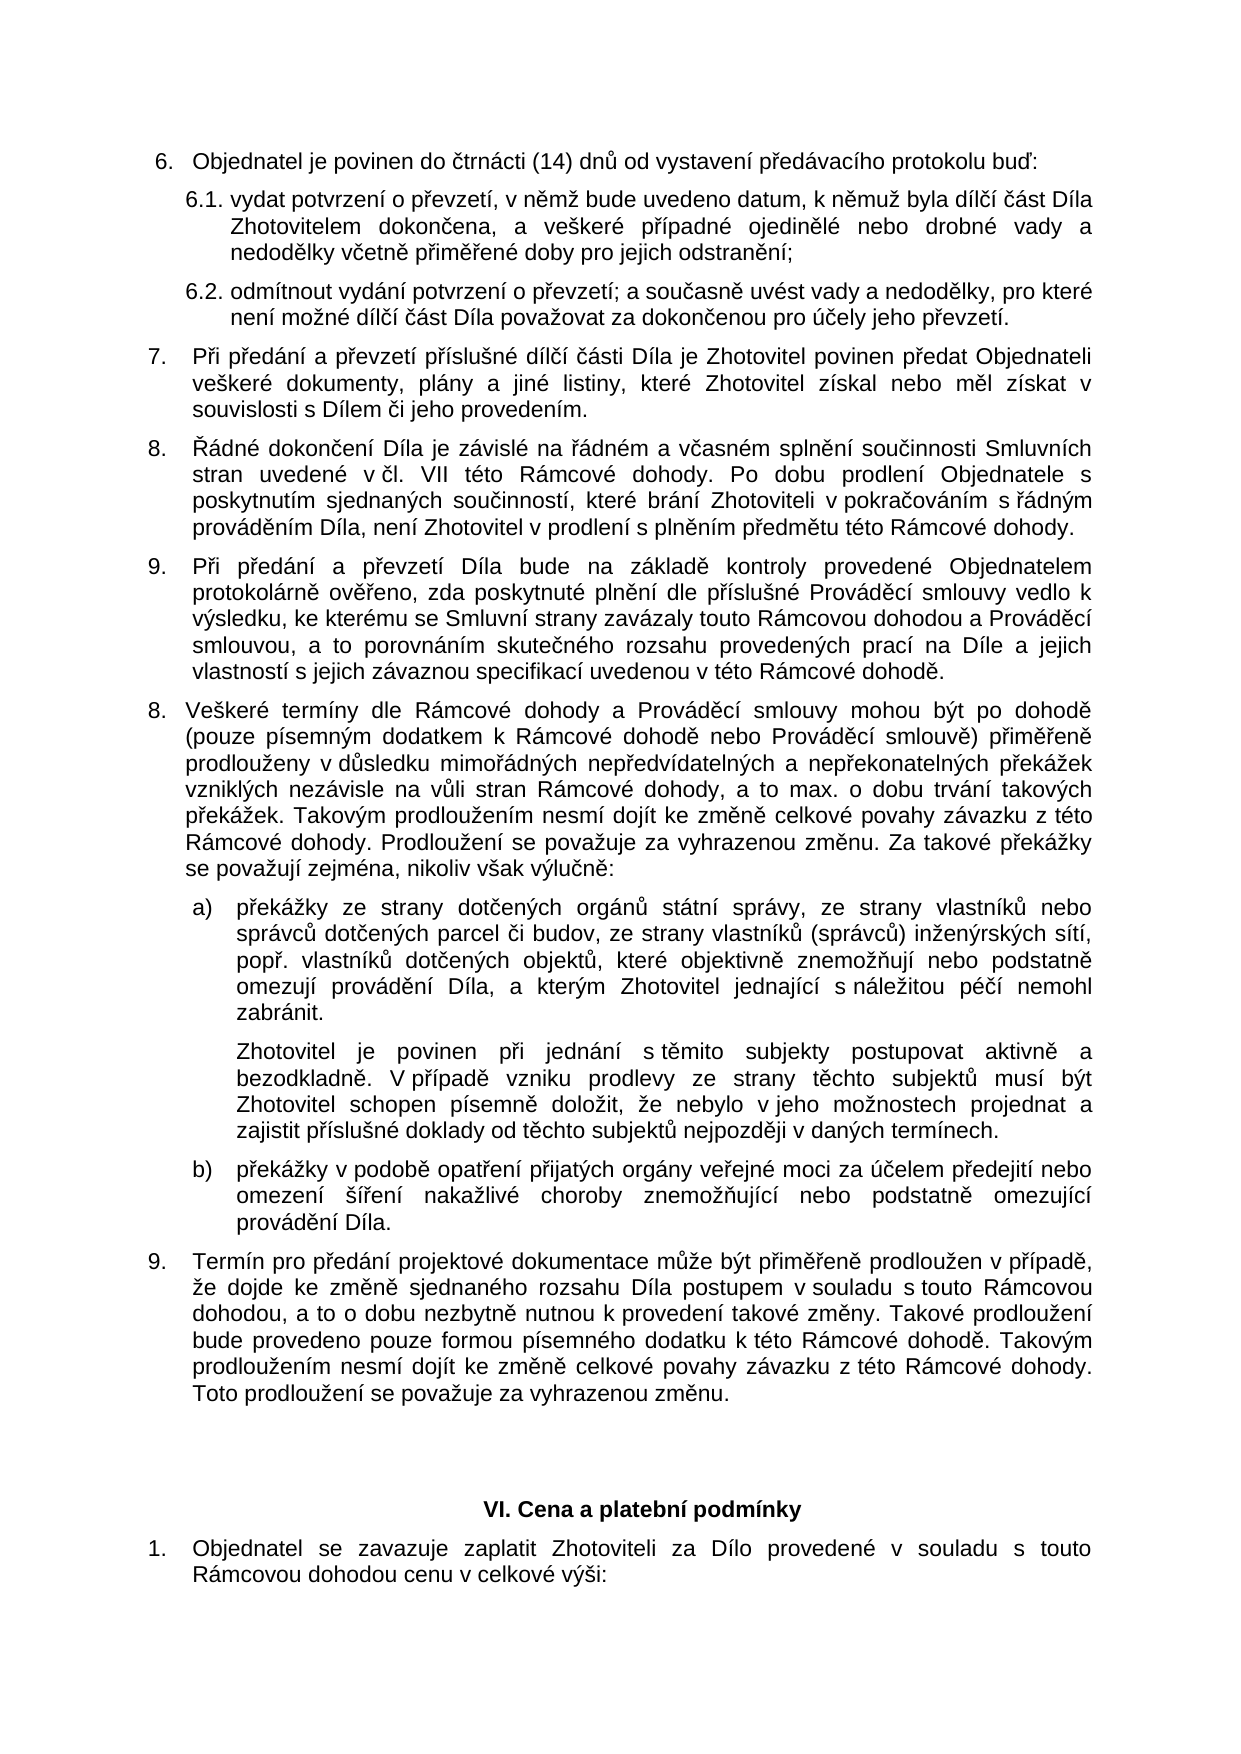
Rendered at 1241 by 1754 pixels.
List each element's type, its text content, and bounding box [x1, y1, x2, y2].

list Objednatel je povinen do čtrnácti (14) dnů od vystavení předávacího protokolu buď: [154, 148, 1093, 174]
list Termín pro předání projektové dokumentace může být přiměřeně prodloužen v případě, že dojde ke změně sjednaného rozsahu Díla postupem v souladu s touto Rámcovou dohodou, a to o dobu nezbytně nutnou k provedení takové změny. Takové prodloužení bude provedeno pouze formou písemného dodatku k této Rámcové dohodě. Takovým prodloužením nesmí dojít ke změně celkové povahy závazku z této Rámcové dohody. Toto prodloužení se považuje za vyhrazenou změnu. [148, 1248, 1093, 1406]
list Řádné dokončení Díla je závislé na řádném a včasném splnění součinnosti Smluvních stran uvedené v čl. VII této Rámcové dohody. Po dobu prodlení Objednatele s poskytnutím sjednaných součinností, které brání Zhotoviteli v pokračováním s řádným prováděním Díla, není Zhotovitel v prodlení s plněním předmětu této Rámcové dohody. [148, 435, 1093, 540]
list odmítnout vydání potvrzení o převzetí; a současně uvést vady a nedodělky, pro které není možné dílčí část Díla považovat za dokončenou pro účely jeho převzetí. [185, 278, 1093, 331]
text VI. Cena a platební podmínky [192, 1496, 1093, 1522]
list Při předání a převzetí příslušné dílčí části Díla je Zhotovitel povinen předat Objednateli veškeré dokumenty, plány a jiné listiny, které Zhotovitel získal nebo měl získat v souvislosti s Dílem či jeho provedením. [148, 343, 1093, 422]
list Při předání a převzetí Díla bude na základě kontroly provedené Objednatelem protokolárně ověřeno, zda poskytnuté plnění dle příslušné Prováděcí smlouvy vedlo k výsledku, ke kterému se Smluvní strany zavázaly touto Rámcovou dohodou a Prováděcí smlouvou, a to porovnáním skutečného rozsahu provedených prací na Díle a jejich vlastností s jejich závaznou specifikací uvedenou v této Rámcové dohodě. [148, 553, 1093, 684]
list překážky v podobě opatření přijatých orgány veřejné moci za účelem předejití nebo omezení šíření nakažlivé choroby znemožňující nebo podstatně omezující provádění Díla. [192, 1156, 1093, 1235]
list Veškeré termíny dle Rámcové dohody a Prováděcí smlouvy mohou být po dohodě (pouze písemným dodatkem k Rámcové dohodě nebo Prováděcí smlouvě) přiměřeně prodlouženy v důsledku mimořádných nepředvídatelných a nepřekonatelných překážek vzniklých nezávisle na vůli stran Rámcové dohody, a to max. o dobu trvání takových překážek. Takovým prodloužením nesmí dojít ke změně celkové povahy závazku z této Rámcové dohody. Prodloužení se považuje za vyhrazenou změnu. Za takové překážky se považují zejména, nikoliv však výlučně: [148, 697, 1093, 881]
list Objednatel se zavazuje zaplatit Zhotoviteli za Dílo provedené v souladu s touto Rámcovou dohodou cenu v celkové výši: [148, 1535, 1093, 1588]
list Zhotovitel je povinen při jednání s těmito subjekty postupovat aktivně a bezodkladně. V případě vzniku prodlevy ze strany těchto subjektů musí být Zhotovitel schopen písemně doložit, že nebylo v jeho možnostech projednat a zajistit příslušné doklady od těchto subjektů nejpozději v daných termínech. [236, 1038, 1093, 1144]
list překážky ze strany dotčených orgánů státní správy, ze strany vlastníků nebo správců dotčených parcel či budov, ze strany vlastníků (správců) inženýrských sítí, popř. vlastníků dotčených objektů, které objektivně znemožňují nebo podstatně omezují provádění Díla, a kterým Zhotovitel jednající s náležitou péčí nemohl zabránit. [192, 894, 1093, 1026]
list vydat potvrzení o převzetí, v němž bude uvedeno datum, k němuž byla dílčí část Díla Zhotovitelem dokončena, a veškeré případné ojedinělé nebo drobné vady a nedodělky včetně přiměřené doby pro jejich odstranění; [185, 186, 1093, 266]
